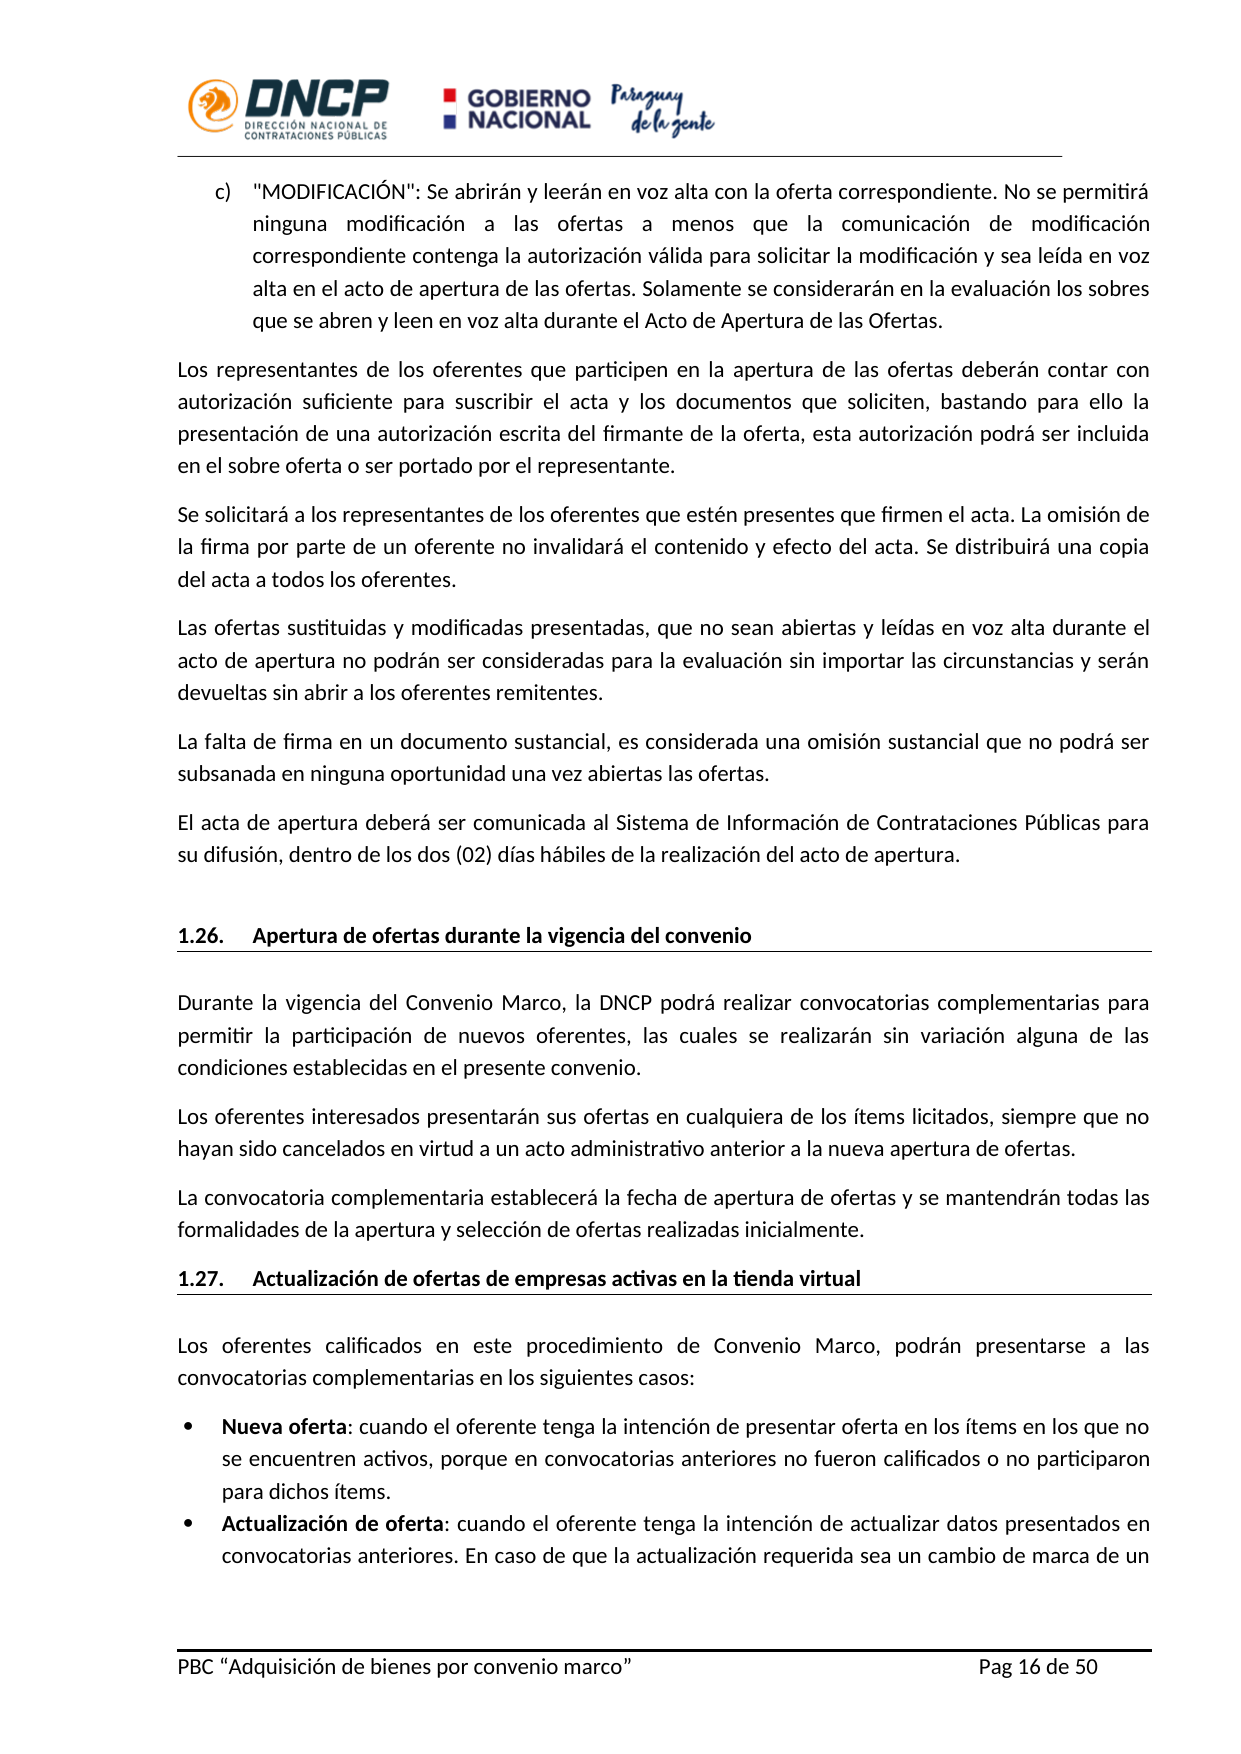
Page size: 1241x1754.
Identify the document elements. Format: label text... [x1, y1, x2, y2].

text La falta de firma en un documento sustancial, es considerada una omisión sustancial que no podrá ser subsanada en ninguna oportunidad una vez abiertas las ofertas. [177, 727, 1152, 787]
subtitle Apertura de ofertas durante la vigencia del convenio [177, 921, 1152, 951]
text Durante la vigencia del Convenio Marco, la DNCP podrá realizar convocatorias complementarias para permitir la participación de nuevos oferentes, las cuales se realizarán sin variación alguna de las condiciones establecidas en el presente convenio. [177, 988, 1152, 1081]
subtitle Actualización de ofertas de empresas activas en la tienda virtual [177, 1264, 1152, 1294]
list "MODIFICACIÓN": Se abrirán y leerán en voz alta con la oferta correspondiente. No se permitirá ninguna modificación a las ofertas a menos que la comunicación de modificación correspondiente contenga la autorización válida para solicitar la modificación y sea leída en voz alta en el acto de apertura de las ofertas. Solamente se considerarán en la evaluación los sobres que se abren y leen en voz alta durante el Acto de Apertura de las Ofertas. [215, 177, 1152, 334]
text Los oferentes calificados en este procedimiento de Convenio Marco, podrán presentarse a las convocatorias complementarias en los siguientes casos: [177, 1331, 1152, 1392]
text Las ofertas sustituidas y modificadas presentadas, que no sean abiertas y leídas en voz alta durante el acto de apertura no podrán ser consideradas para la evaluación sin importar las circunstancias y serán devueltas sin abrir a los oferentes remitentes. [177, 613, 1152, 706]
text Se solicitará a los representantes de los oferentes que estén presentes que firmen el acta. La omisión de la firma por parte de un oferente no invalidará el contenido y efecto del acta. Se distribuirá una copia del acta a todos los oferentes. [177, 500, 1152, 593]
text Los oferentes interesados presentarán sus ofertas en cualquiera de los ítems licitados, siempre que no hayan sido cancelados en virtud a un acto administrativo anterior a la nueva apertura de ofertas. [177, 1102, 1152, 1162]
text Los representantes de los oferentes que participen en la apertura de las ofertas deberán contar con autorización suficiente para suscribir el acta y los documentos que soliciten, bastando para ello la presentación de una autorización escrita del firmante de la oferta, esta autorización podrá ser incluida en el sobre oferta o ser portado por el representante. [177, 355, 1152, 479]
picture [177, 73, 1063, 157]
text La convocatoria complementaria establecerá la fecha de apertura de ofertas y se mantendrán todas las formalidades de la apertura y selección de ofertas realizadas inicialmente. [177, 1183, 1152, 1243]
text El acta de apertura deberá ser comunicada al Sistema de Información de Contrataciones Públicas para su difusión, dentro de los dos (02) días hábiles de la realización del acto de apertura. [177, 808, 1152, 868]
list Nueva oferta: cuando el oferente tenga la intención de presentar oferta en los ítems en los que no se encuentren activos, porque en convocatorias anteriores no fueron calificados o no participaron para dichos ítems. [184, 1412, 1152, 1505]
